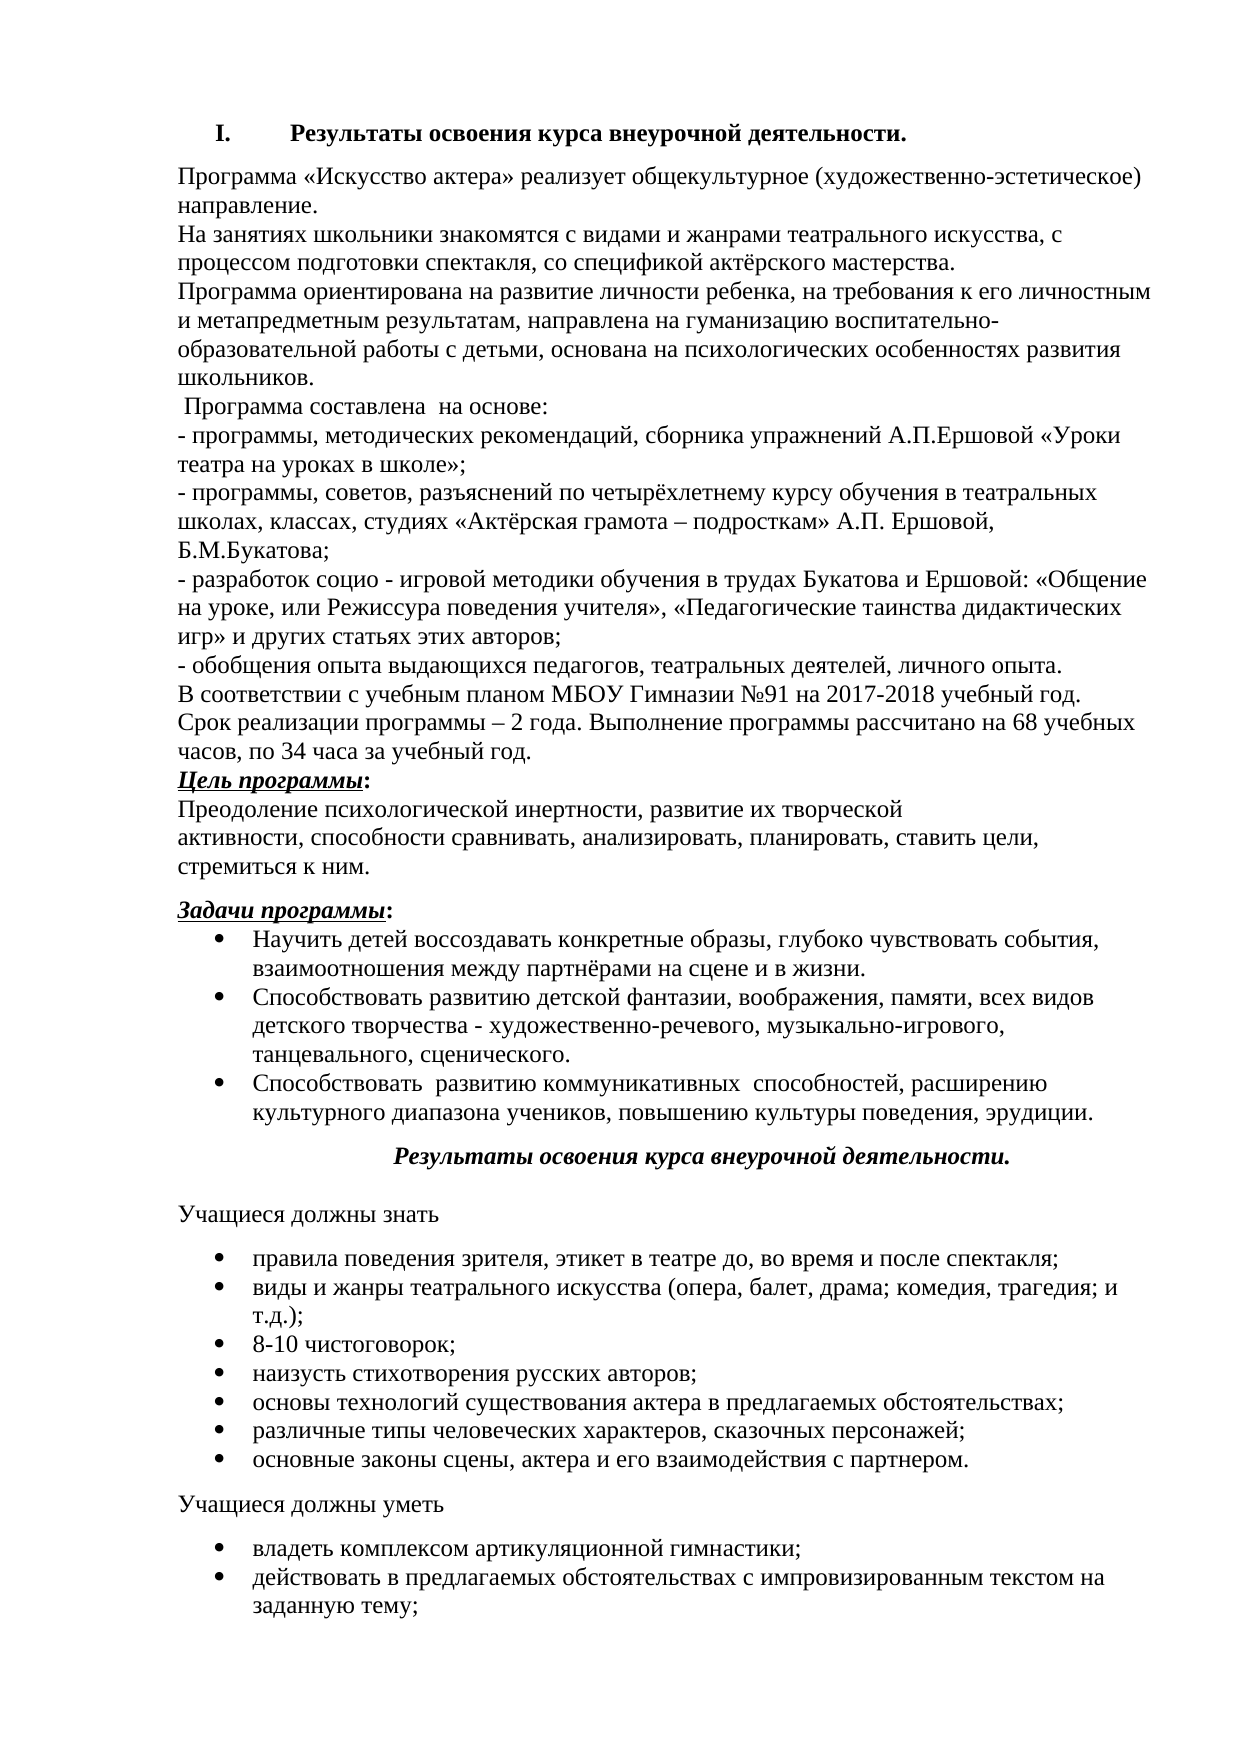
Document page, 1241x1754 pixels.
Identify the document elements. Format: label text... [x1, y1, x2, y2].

list виды и жанры театрального искусства (опера, балет, драма; комедия, трагедия; и т.д.); [215, 1272, 1152, 1329]
text - разработок социо - игровой методики обучения в трудах Букатова и Ершовой: «Общение на уроке, или Режиссура поведения учителя», «Педагогические таинства дидактических игр» и других статьях этих авторов; [177, 564, 1152, 650]
list Способствовать развитию детской фантазии, воображения, памяти, всех видов детского творчества - художественно-речевого, музыкально-игрового, танцевального, сценического. [215, 982, 1152, 1068]
list основные законы сцены, актера и его взаимодействия с партнером. [215, 1444, 1152, 1473]
list 8-10 чистоговорок; [215, 1329, 1152, 1358]
text В соответствии с учебным планом МБОУ Гимназии №91 на 2017-2018 учебный год. [177, 679, 1152, 707]
text Программа «Искусство актера» реализует общекультурное (художественно-эстетическое) направление. [177, 161, 1152, 219]
list различные типы человеческих характеров, сказочных персонажей; [215, 1416, 1152, 1444]
text На занятиях школьники знакомятся с видами и жанрами театрального искусства, с процессом подготовки спектакля, со спецификой актёрского мастерства. [177, 219, 1152, 276]
list наизусть стихотворения русских авторов; [215, 1358, 1152, 1387]
text Программа ориентирована на развитие личности ребенка, на требования к его личностным и метапредметным результатам, направлена на гуманизацию воспитательно-образовательной работы с детьми, основана на психологических особенностях развития школьников. [177, 276, 1152, 391]
text - обобщения опыта выдающихся педагогов, театральных деятелей, личного опыта. [177, 650, 1152, 679]
text Учащиеся должны уметь [177, 1489, 1152, 1517]
text Цель программы: [177, 765, 1152, 794]
text Учащиеся должны знать [177, 1199, 1152, 1227]
list Научить детей воссоздавать конкретные образы, глубоко чувствовать события, взаимоотношения между партнёрами на сцене и в жизни. [215, 924, 1152, 982]
list основы технологий существования актера в предлагаемых обстоятельствах; [215, 1387, 1152, 1416]
list правила поведения зрителя, этикет в театре до, во время и после спектакля; [215, 1243, 1152, 1272]
text - программы, советов, разъяснений по четырёхлетнему курсу обучения в театральных школах, классах, студиях «Актёрская грамота – подросткам» А.П. Ершовой, Б.М.Букатова; [177, 477, 1152, 564]
list Способствовать развитию коммуникативных способностей, расширению культурного диапазона учеников, повышению культуры поведения, эрудиции. [215, 1068, 1152, 1126]
text - программы, методических рекомендаций, сборника упражнений А.П.Ершовой «Уроки театра на уроках в школе»; [177, 420, 1152, 477]
list владеть комплексом артикуляционной гимнастики; [215, 1533, 1152, 1562]
text Программа составлена на основе: [177, 391, 1152, 420]
text Преодоление психологической инертности, развитие их творческой активности, способности сравнивать, анализировать, планировать, ставить цели, стремиться к ним. [177, 794, 1152, 880]
text Задачи программы: [177, 896, 1152, 924]
text Срок реализации программы – 2 года. Выполнение программы рассчитано на 68 учебных часов, по 34 часа за учебный год. [177, 707, 1152, 765]
text Результаты освоения курса внеурочной деятельности. [252, 1141, 1152, 1170]
list действовать в предлагаемых обстоятельствах с импровизированным текстом на заданную тему; [215, 1562, 1152, 1619]
list Результаты освоения курса внеурочной деятельности. [215, 118, 1152, 147]
